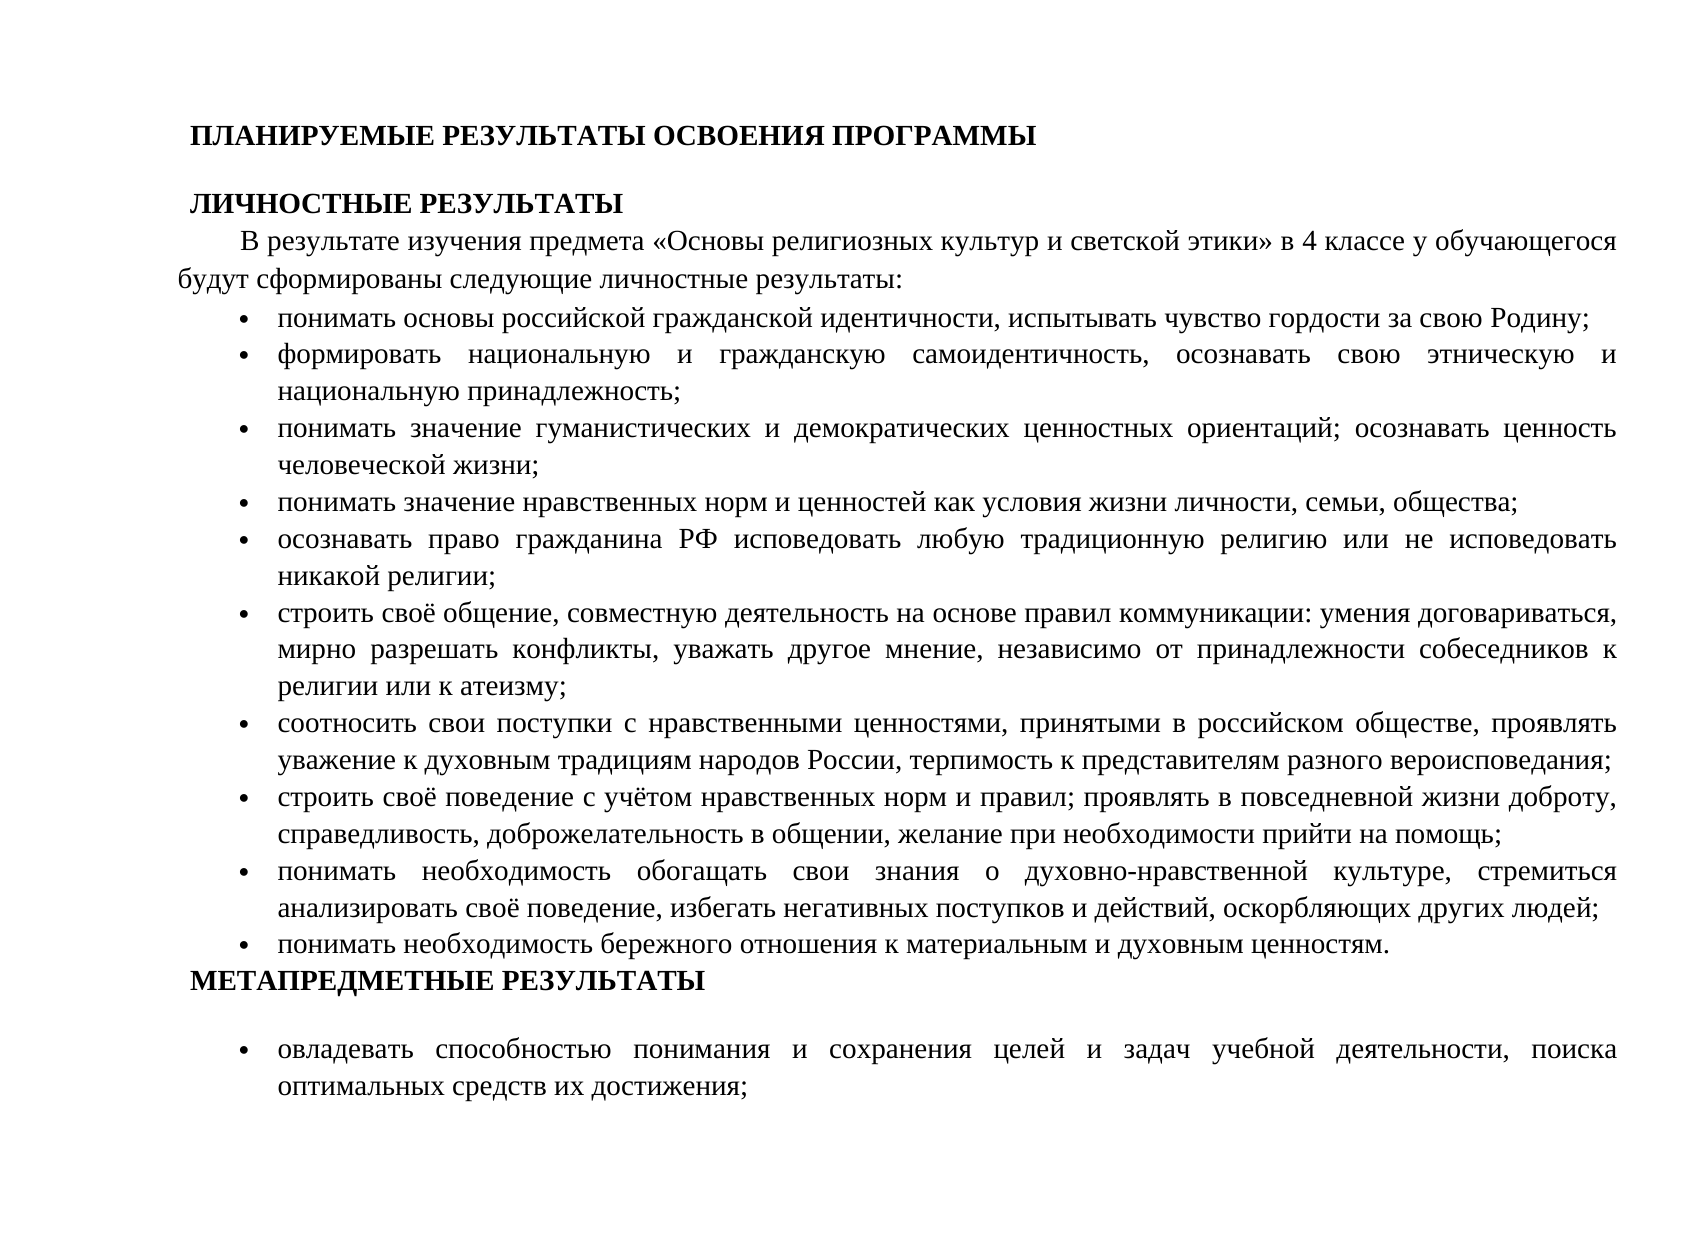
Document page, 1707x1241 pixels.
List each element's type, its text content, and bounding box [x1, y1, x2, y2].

list понимать основы российской гражданской идентичности, испытывать чувство гордости за свою Родину; [240, 300, 1618, 333]
list строить своё общение, совместную деятельность на основе правил коммуникации: умения договариваться, мирно разрешать конфликты, уважать другое мнение, независимо от принадлежности собеседников к религии или к атеизму; [240, 595, 1618, 702]
list понимать значение гуманистических и демократических ценностных ориентаций; осознавать ценность человеческой жизни; [240, 410, 1618, 481]
list понимать необходимость обогащать свои знания о духовно-нравственной культуре, стремиться анализировать своё поведение, избегать негативных поступков и действий, оскорбляющих других людей; [240, 853, 1618, 923]
text ПЛАНИРУЕМЫЕ РЕЗУЛЬТАТЫ ОСВОЕНИЯ ПРОГРАММЫ [190, 118, 1618, 152]
text В результате изучения предмета «Основы религиозных культур и светской этики» в 4 классе у обучающегося будут сформированы следующие личностные результаты: [177, 223, 1618, 295]
list строить своё поведение с учётом нравственных норм и правил; проявлять в повседневной жизни доброту, справедливость, доброжелательность в общении, желание при необходимости прийти на помощь; [240, 779, 1618, 849]
text ЛИЧНОСТНЫЕ РЕЗУЛЬТАТЫ [190, 186, 1618, 219]
list понимать значение нравственных норм и ценностей как условия жизни личности, семьи, общества; [240, 484, 1618, 518]
list понимать необходимость бережного отношения к материальным и духовным ценностям. [240, 927, 1618, 960]
list формировать национальную и гражданскую самоидентичность, осознавать свою этническую и национальную принадлежность; [240, 337, 1618, 407]
list соотносить свои поступки с нравственными ценностями, принятыми в российском обществе, проявлять уважение к духовным традициям народов России, терпимость к представителям разного вероисповедания; [240, 705, 1618, 776]
list овладевать способностью понимания и сохранения целей и задач учебной деятельности, поиска оптимальных средств их достижения; [240, 1031, 1618, 1101]
list осознавать право гражданина РФ исповедовать любую традиционную религию или не исповедовать никакой религии; [240, 521, 1618, 591]
text МЕТАПРЕДМЕТНЫЕ РЕЗУЛЬТАТЫ [190, 963, 1618, 997]
